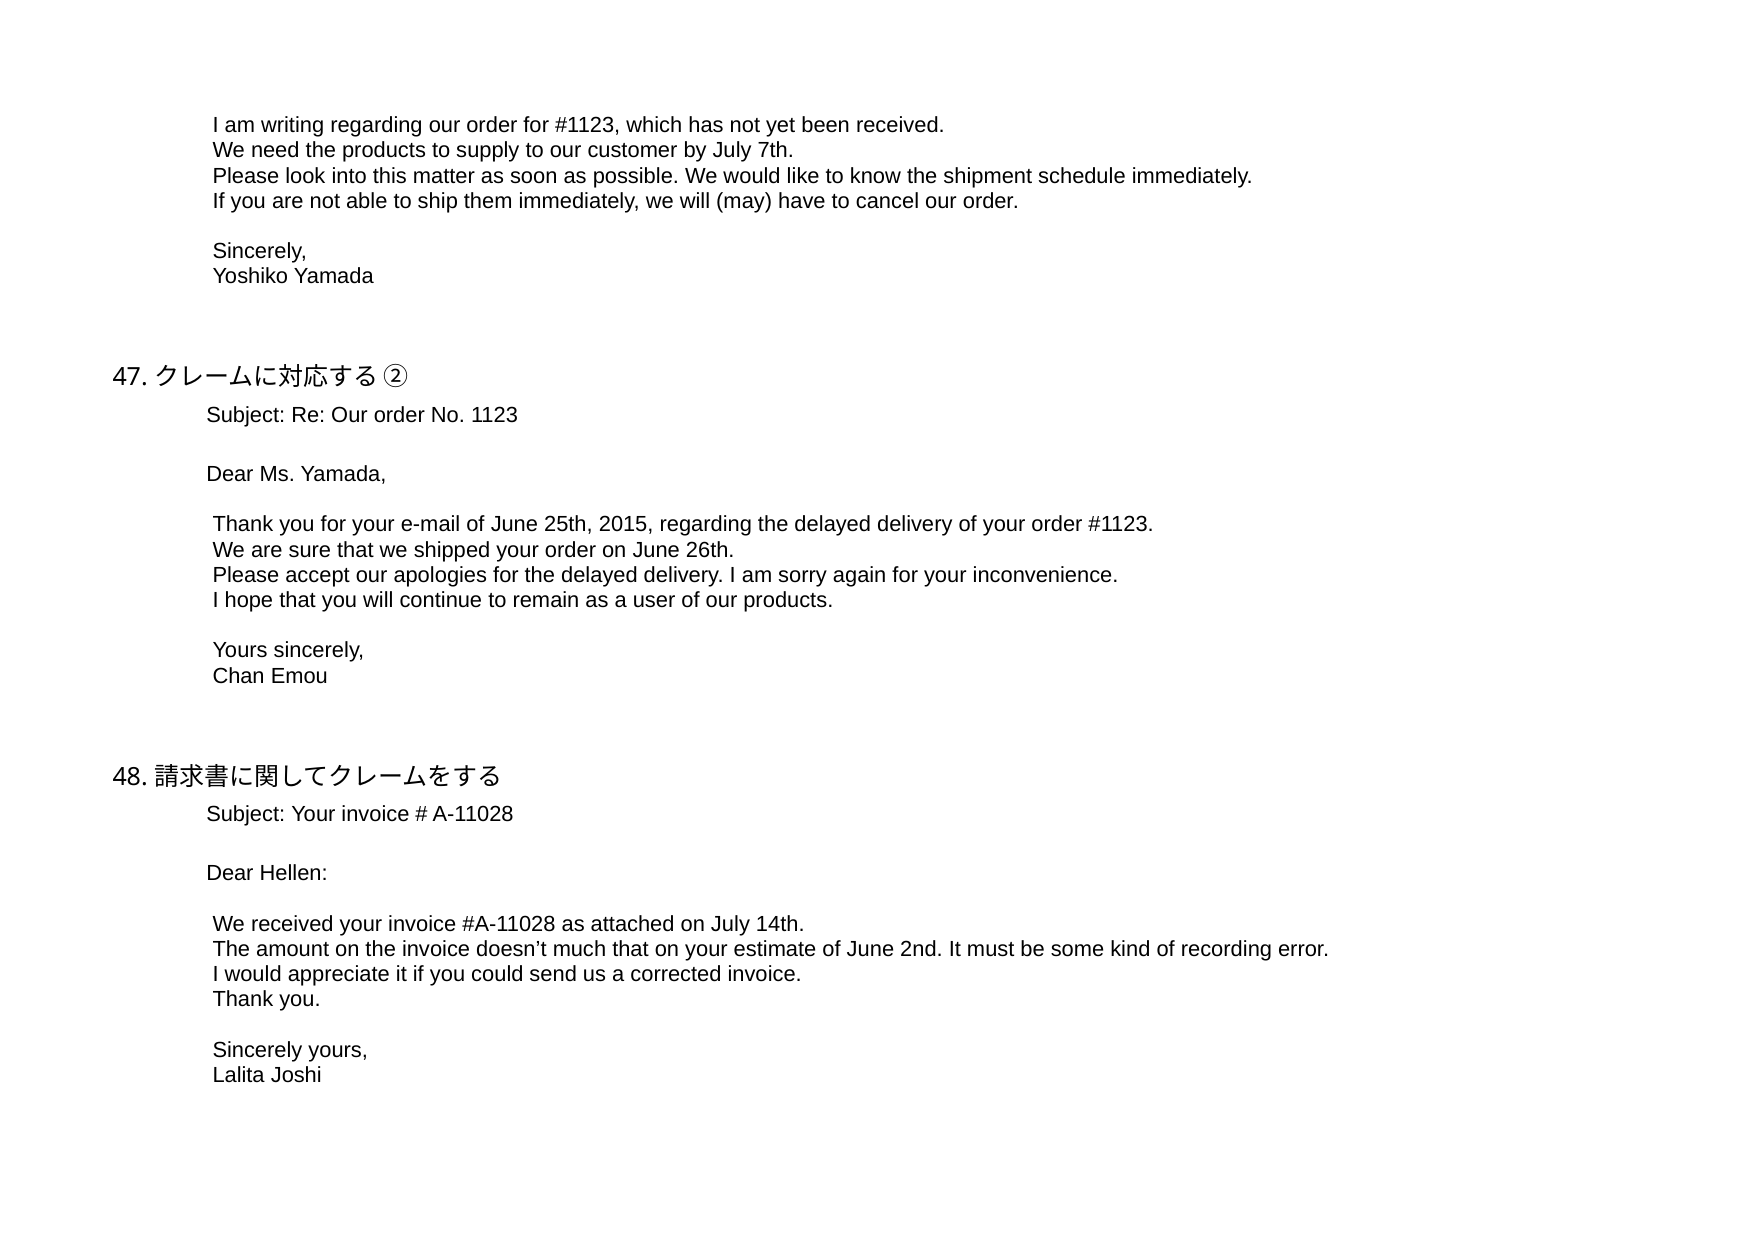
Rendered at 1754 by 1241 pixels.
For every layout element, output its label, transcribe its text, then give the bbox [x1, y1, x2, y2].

text Please look into this matter as soon as possible. We would like to know the shipment schedule immediately. [112, 163, 1642, 188]
text Dear Hellen: [112, 860, 1642, 885]
text If you are not able to ship them immediately, we will (may) have to cancel our order. [112, 188, 1642, 213]
text 47. クレームに対応する ② [112, 357, 1642, 393]
text Sincerely yours, [112, 1037, 1642, 1062]
text Chan Emou [112, 663, 1642, 688]
text Lalita Joshi [112, 1062, 1642, 1087]
text The amount on the invoice doesn’t much that on your estimate of June 2nd. It must be some kind of recording error. [112, 936, 1642, 961]
text I hope that you will continue to remain as a user of our products. [112, 587, 1642, 612]
text I am writing regarding our order for #1123, which has not yet been received. [112, 112, 1642, 137]
text We received your invoice #A-11028 as attached on July 14th. [112, 911, 1642, 936]
text Subject: Your invoice # A-11028 [112, 792, 1642, 826]
text Thank you. [112, 986, 1642, 1011]
text Subject: Re: Our order No. 1123 [112, 393, 1642, 427]
text We are sure that we shipped your order on June 26th. [112, 537, 1642, 562]
text 48. 請求書に関してクレームをする [112, 756, 1642, 792]
text Sincerely, [112, 238, 1642, 263]
text I would appreciate it if you could send us a corrected invoice. [112, 961, 1642, 986]
text Thank you for your e-mail of June 25th, 2015, regarding the delayed delivery of your order #1123. [112, 511, 1642, 537]
text We need the products to supply to our customer by July 7th. [112, 137, 1642, 163]
text Dear Ms. Yamada, [112, 461, 1642, 486]
text Yoshiko Yamada [112, 263, 1642, 289]
text Please accept our apologies for the delayed delivery. I am sorry again for your inconvenience. [112, 562, 1642, 587]
text Yours sincerely, [112, 637, 1642, 663]
